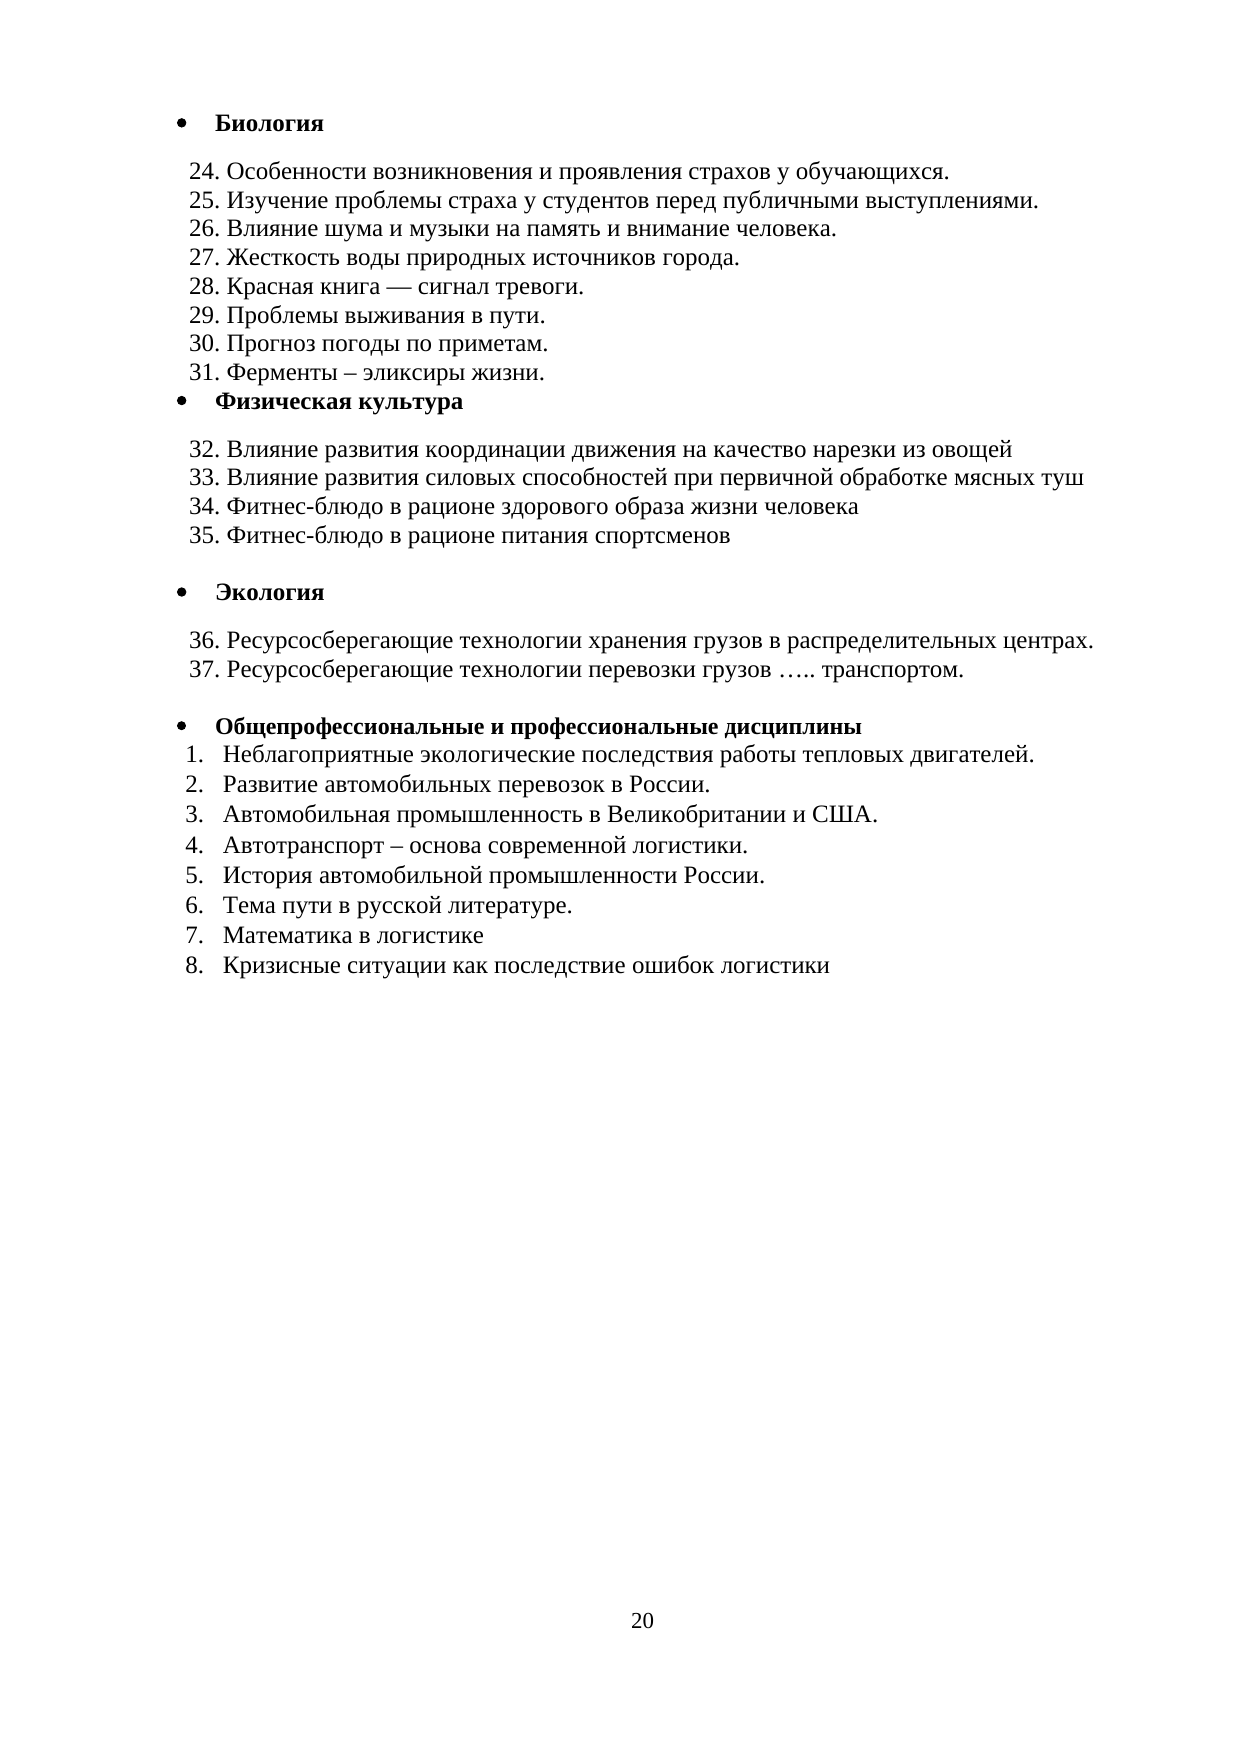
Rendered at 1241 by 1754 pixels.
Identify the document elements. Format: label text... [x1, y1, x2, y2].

list Общепрофессиональные и профессиональные дисциплины [177, 712, 1137, 739]
table_cell Влияние развития силовых способностей при первичной обработке мясных туш [140, 463, 1165, 491]
list Неблагоприятные экологические последствия работы тепловых двигателей. [185, 739, 1137, 768]
list Автотранспорт – основа современной логистики. [185, 830, 1137, 858]
list Кризисные ситуации как последствие ошибок логистики [185, 950, 1137, 979]
list Физическая культура [177, 386, 1137, 415]
list Автомобильная промышленность в Великобритании и США. [185, 799, 1137, 828]
table_header Влияние развития координации движения на качество нарезки из овощей [140, 434, 1165, 462]
table_header Особенности возникновения и проявления страхов у обучающихся. Изучение проблемы страха у студентов перед публичными выступлениями. Влияние шума и музыки на память и внимание человека. Жесткость воды природных источников города. Красная книга — сигнал тревоги. Проблемы выживания в пути. Прогноз погоды по приметам. Ферменты – эликсиры жизни. [140, 156, 1168, 386]
list История автомобильной промышленности России. [185, 860, 1137, 888]
list Биология [177, 108, 1137, 137]
table_cell Фитнес-блюдо в рационе здорового образа жизни человека [140, 491, 1165, 520]
list Математика в логистике [185, 920, 1137, 949]
list Тема пути в русской литературе. [185, 890, 1137, 919]
table_header Ресурсосберегающие технологии хранения грузов в распределительных центрах. [140, 625, 1159, 654]
table_cell Ресурсосберегающие технологии перевозки грузов ….. транспортом. [140, 654, 1159, 683]
list Экология [177, 577, 1137, 606]
list Развитие автомобильных перевозок в России. [185, 769, 1137, 798]
table_cell Фитнес-блюдо в рационе питания спортсменов [140, 520, 1165, 577]
